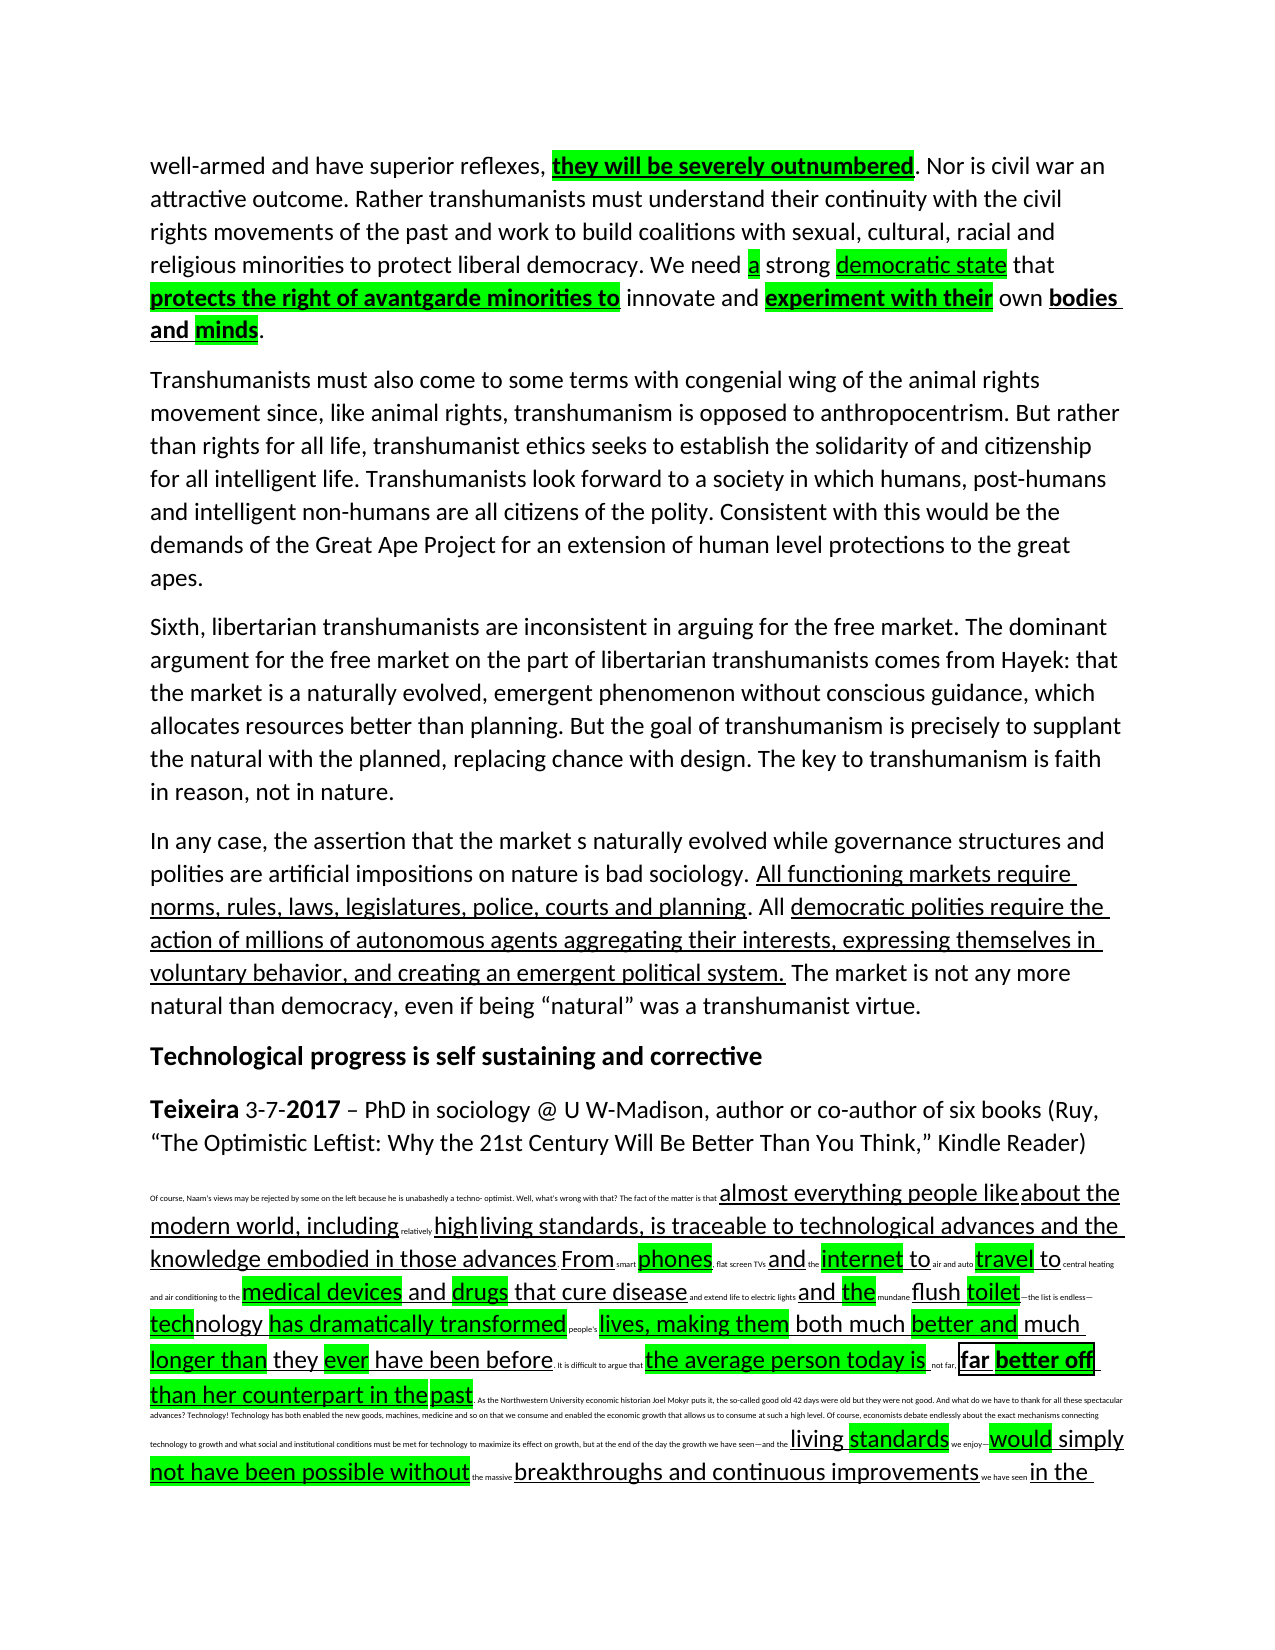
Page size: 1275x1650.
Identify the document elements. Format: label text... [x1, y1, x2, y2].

text In any case, the assertion that the market s naturally evolved while governance structures and polities are artificial impositions on nature is bad sociology. All functioning markets require norms, rules, laws, legislatures, police, courts and planning. All democratic polities require the action of millions of autonomous agents aggregating their interests, expressing themselves in voluntary behavior, and creating an emergent political system. The market is not any more natural than democracy, even if being “natural” was a transhumanist virtue. [150, 825, 1125, 1021]
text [150, 150, 1125, 345]
text Teixeira 3-7-2017 – PhD in sociology @ U W-Madison, author or co-author of six books (Ruy, “The Optimistic Leftist: Why the 21st Century Will Be Better Than You Think,” Kindle Reader) [150, 1092, 1125, 1158]
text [150, 1177, 1125, 1486]
text Sixth, libertarian transhumanists are inconsistent in arguing for the free market. The dominant argument for the free market on the part of libertarian transhumanists comes from Hayek: that the market is a naturally evolved, emergent phenomenon without conscious guidance, which allocates resources better than planning. But the goal of transhumanism is precisely to supplant the natural with the planned, replacing chance with design. The key to transhumanism is faith in reason, not in nature. [150, 611, 1125, 806]
text Technological progress is self sustaining and corrective [150, 1039, 1125, 1073]
text Transhumanists must also come to some terms with congenial wing of the animal rights movement since, like animal rights, transhumanism is opposed to anthropocentrism. But rather than rights for all life, transhumanist ethics seeks to establish the solidarity of and citizenship for all intelligent life. Transhumanists look forward to a society in which humans, post-humans and intelligent non-humans are all citizens of the polity. Consistent with this would be the demands of the Great Ape Project for an extension of human level protections to the great apes. [150, 364, 1125, 592]
